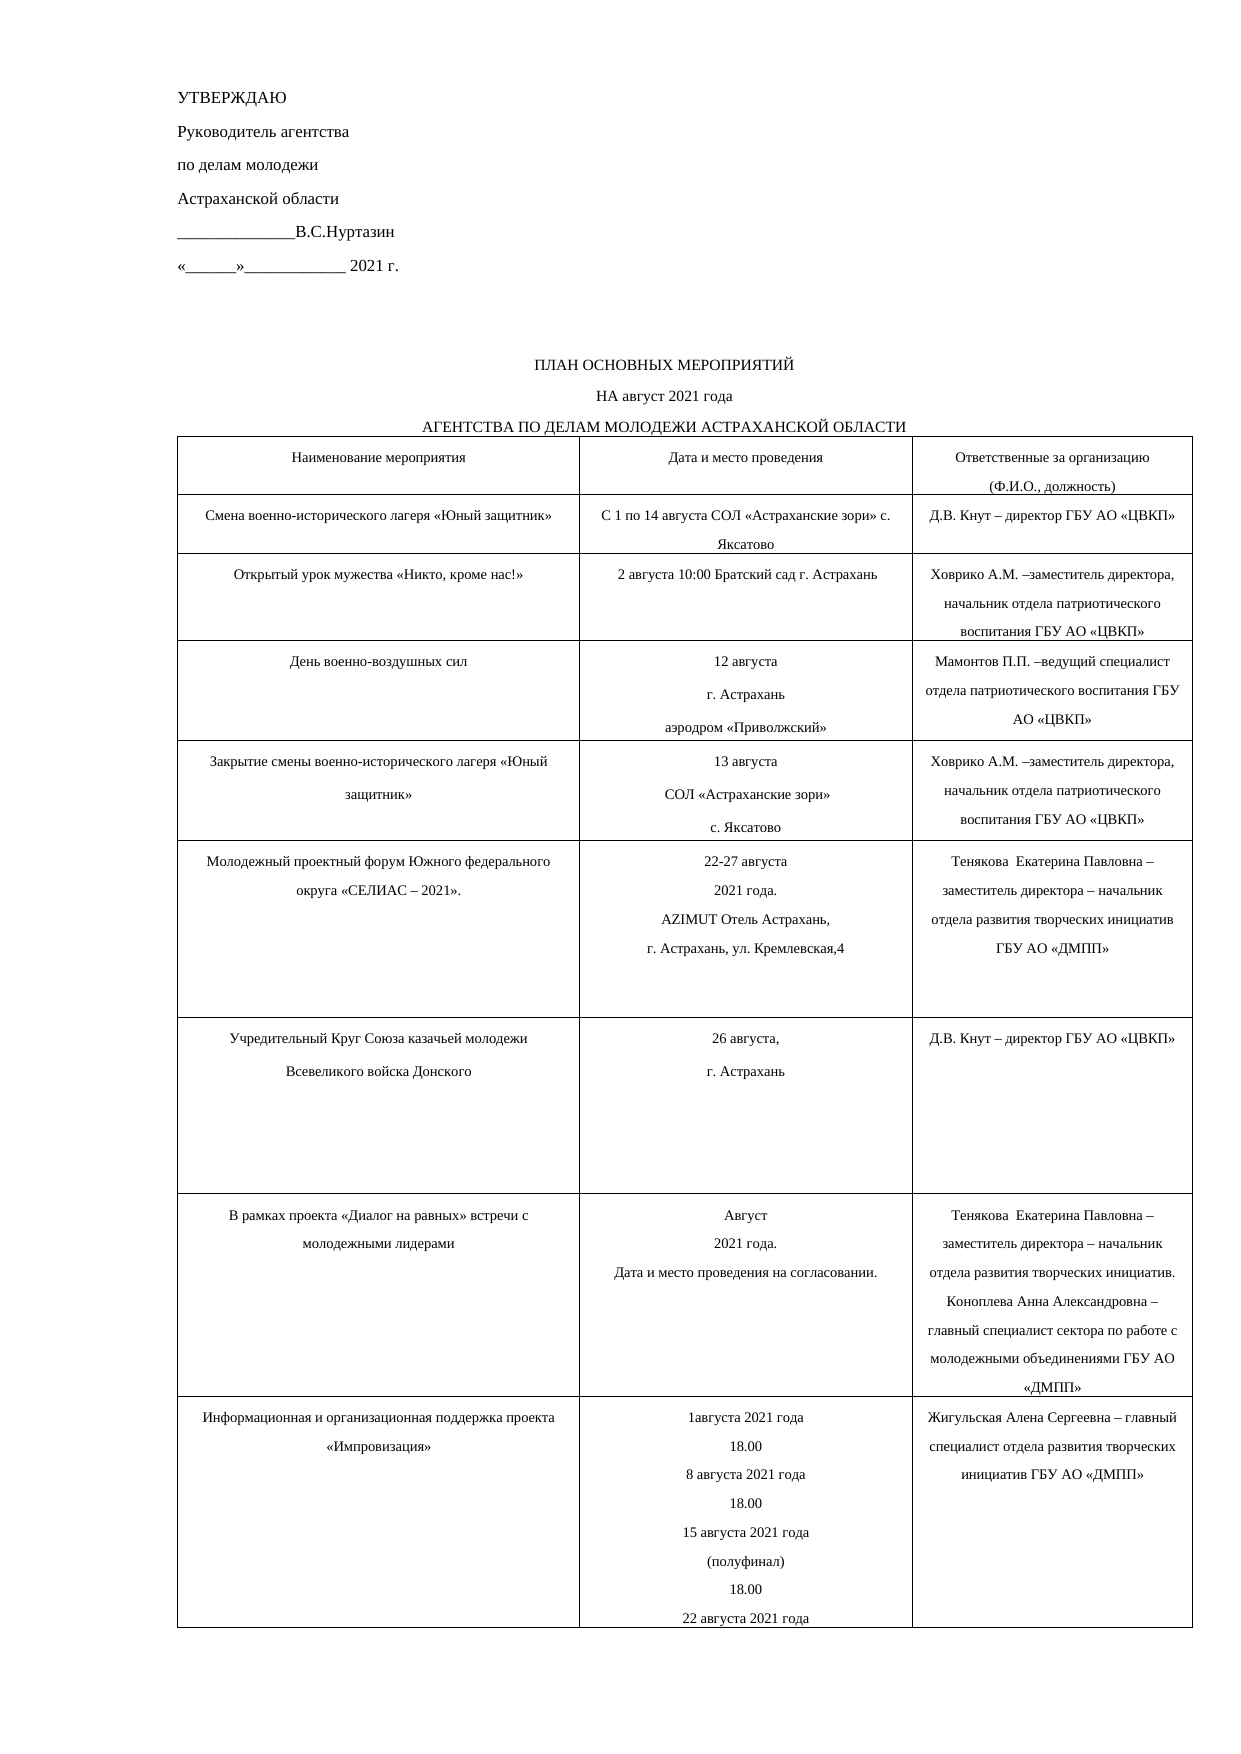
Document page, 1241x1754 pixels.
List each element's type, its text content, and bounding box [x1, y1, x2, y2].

text УТВЕРЖДАЮ [177, 74, 1181, 107]
table_cell Смена военно-исторического лагеря «Юный защитник» [178, 495, 579, 553]
table_cell Д.В. Кнут – директор ГБУ АО «ЦВКП» [913, 495, 1192, 553]
table_cell День военно-воздушных сил [178, 641, 579, 740]
table_cell 26 августа, г. Астрахань [580, 1018, 912, 1193]
text ПЛАН ОСНОВНЫХ МЕРОПРИЯТИЙ [177, 342, 1152, 373]
text «______»____________ 2021 г. [177, 242, 1181, 275]
table_header Ответственные за организацию (Ф.И.О., должность) [913, 437, 1192, 494]
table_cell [580, 1397, 912, 1627]
table_cell Учредительный Круг Союза казачьей молодежи Всевеликого войска Донского [178, 1018, 579, 1193]
table_cell Тенякова Екатерина Павловна – заместитель директора – начальник отдела развития творческих инициатив. Коноплева Анна Александровна – главный специалист сектора по работе с молодежными объединениями ГБУ АО «ДМПП» [913, 1194, 1192, 1396]
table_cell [913, 1397, 1192, 1627]
text по делам молодежи [177, 141, 1181, 174]
table_cell 13 августа СОЛ «Астраханские зори» с. Яксатово [580, 741, 912, 840]
table_cell Открытый урок мужества «Никто, кроме нас!» [178, 554, 579, 640]
table_cell Д.В. Кнут – директор ГБУ АО «ЦВКП» [913, 1018, 1192, 1193]
text Астраханской области [177, 174, 1181, 208]
table_cell В рамках проекта «Диалог на равных» встречи с молодежными лидерами [178, 1194, 579, 1396]
table_header Наименование мероприятия [178, 437, 579, 494]
table_cell Закрытие смены военно-исторического лагеря «Юный защитник» [178, 741, 579, 840]
text ______________В.С.Нуртазин [177, 208, 1181, 242]
table_cell Ховрико А.М. –заместитель директора, начальник отдела патриотического воспитания ГБУ АО «ЦВКП» [913, 554, 1192, 640]
text НА август 2021 года [177, 373, 1152, 404]
table_cell Ховрико А.М. –заместитель директора, начальник отдела патриотического воспитания ГБУ АО «ЦВКП» [913, 741, 1192, 840]
table_cell Мамонтов П.П. –ведущий специалист отдела патриотического воспитания ГБУ АО «ЦВКП» [913, 641, 1192, 740]
table_cell 12 августа г. Астрахань аэродром «Приволжский» [580, 641, 912, 740]
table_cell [178, 1397, 579, 1627]
text АГЕНТСТВА ПО ДЕЛАМ МОЛОДЕЖИ АСТРАХАНСКОЙ ОБЛАСТИ [177, 404, 1152, 436]
text Руководитель агентства [177, 107, 1181, 141]
table_cell Молодежный проектный форум Южного федерального округа «СЕЛИАС – 2021». [178, 841, 579, 1017]
table_cell С 1 по 14 августа СОЛ «Астраханские зори» с. Яксатово [580, 495, 912, 553]
table_cell 22-27 августа 2021 года. AZIMUT Отель Астрахань, г. Астрахань, ул. Кремлевская,4 [580, 841, 912, 1017]
table_header Дата и место проведения [580, 437, 912, 494]
table_cell Тенякова Екатерина Павловна – заместитель директора – начальник отдела развития творческих инициатив ГБУ АО «ДМПП» [913, 841, 1192, 1017]
table_cell 2 августа 10:00 Братский сад г. Астрахань [580, 554, 912, 640]
table_cell Август 2021 года. Дата и место проведения на согласовании. [580, 1194, 912, 1396]
